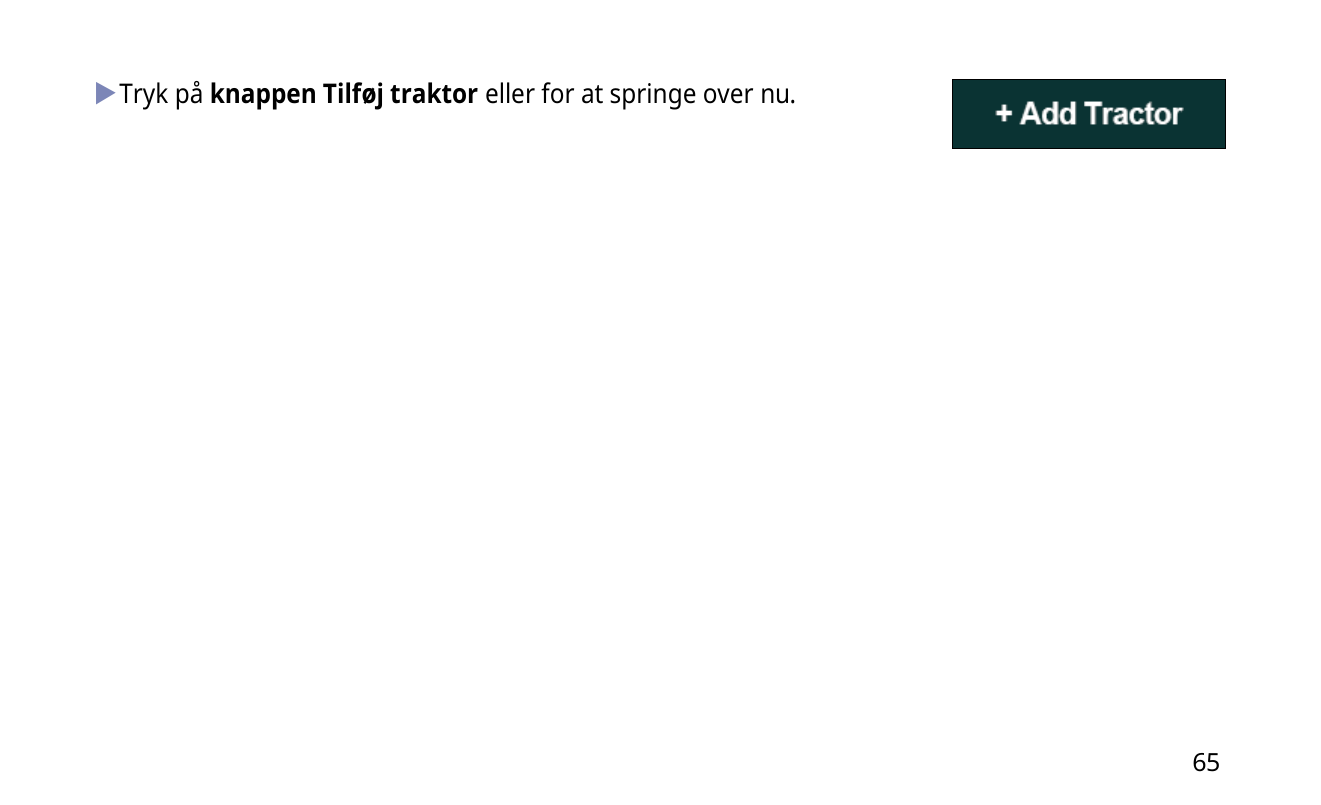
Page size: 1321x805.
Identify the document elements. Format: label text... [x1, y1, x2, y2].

picture [953, 111, 1225, 148]
list Tryk på knappen Tilføj traktor eller for at springe over nu. [93, 74, 1258, 111]
